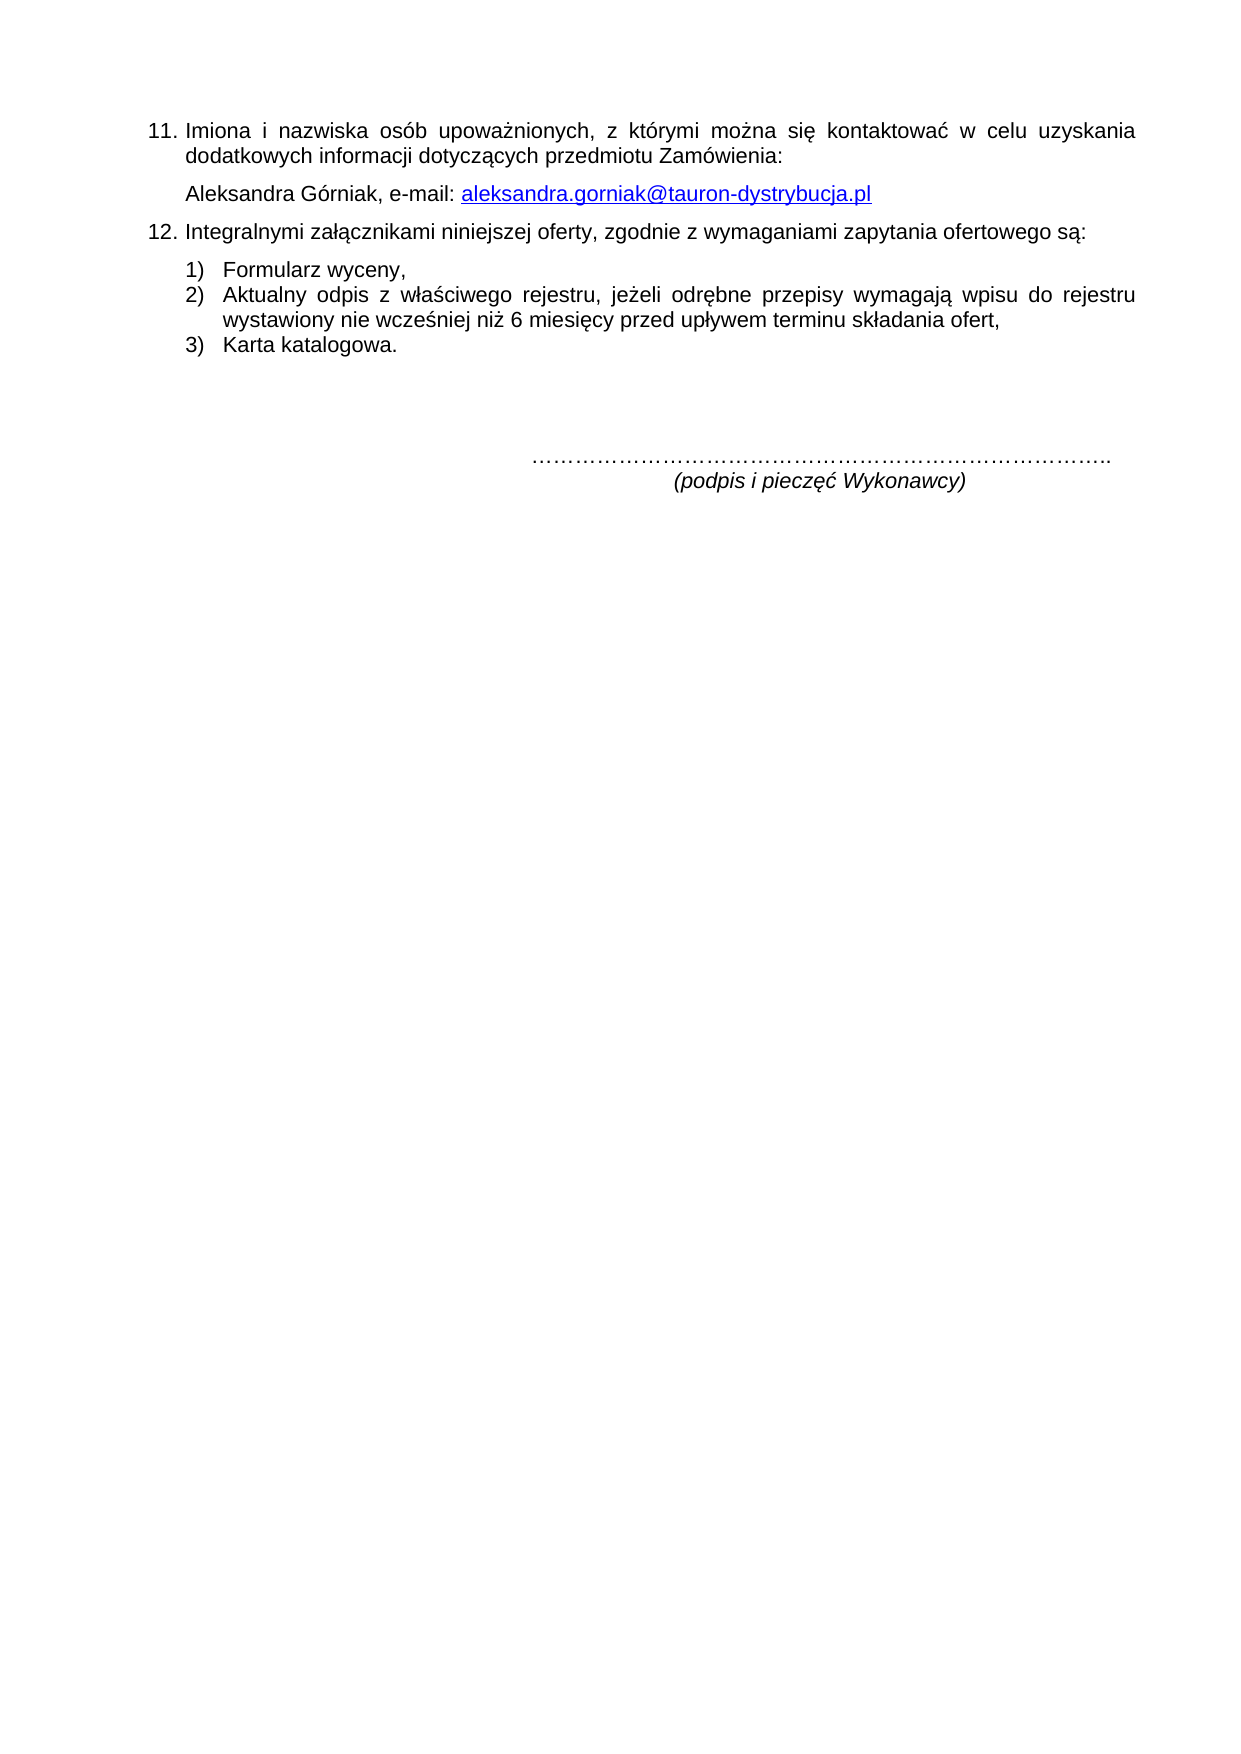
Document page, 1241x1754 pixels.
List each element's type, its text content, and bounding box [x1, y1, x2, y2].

list Imiona i nazwiska osób upoważnionych, z którymi można się kontaktować w celu uzyskania dodatkowych informacji dotyczących przedmiotu Zamówienia: [148, 118, 1137, 168]
list Karta katalogowa. [185, 332, 1137, 357]
table_header …………………………………………………………………….. [519, 421, 1137, 468]
text Aleksandra Górniak, e-mail: aleksandra.gorniak@tauron-dystrybucja.pl [185, 181, 1137, 206]
table_cell (podpis i pieczęć Wykonawcy) [519, 468, 1137, 493]
list Formularz wyceny, [185, 256, 1137, 282]
list Aktualny odpis z właściwego rejestru, jeżeli odrębne przepisy wymagają wpisu do rejestru wystawiony nie wcześniej niż 6 miesięcy przed upływem terminu składania ofert, [185, 282, 1137, 332]
list Integralnymi załącznikami niniejszej oferty, zgodnie z wymaganiami zapytania ofertowego są: [148, 219, 1137, 244]
